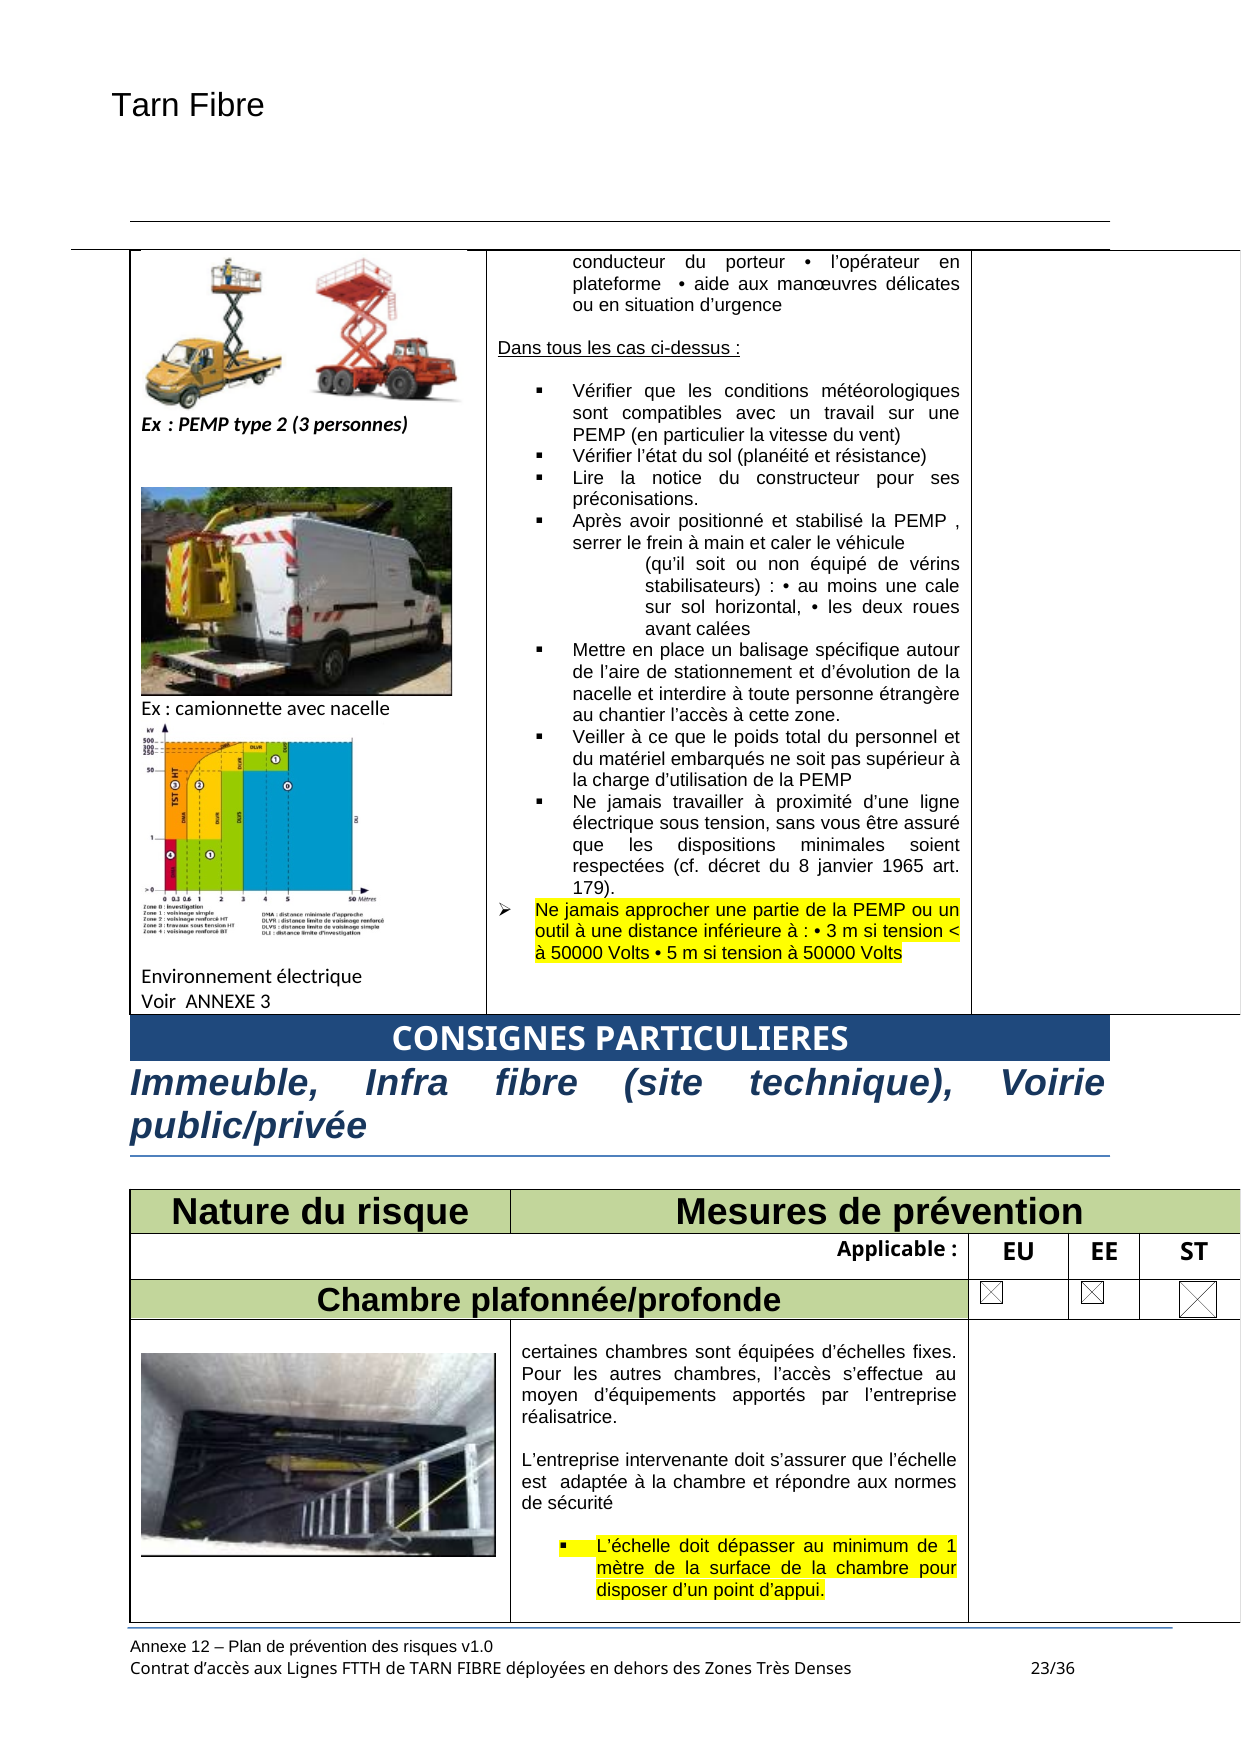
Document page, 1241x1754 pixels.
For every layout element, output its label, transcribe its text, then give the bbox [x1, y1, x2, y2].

table_cell [1069, 1280, 1139, 1318]
table_cell [969, 1320, 1240, 1622]
table_cell EU [969, 1234, 1068, 1279]
table_header Mesures de prévention [511, 1190, 1240, 1233]
table_cell EE [1069, 1234, 1139, 1279]
table_cell ST [1140, 1234, 1240, 1279]
table_cell [131, 1234, 656, 1279]
picture [141, 1353, 496, 1557]
table_cell Applicable : [656, 1234, 968, 1279]
table_cell [972, 251, 1240, 1014]
table_cell [131, 1320, 510, 1622]
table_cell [511, 1320, 968, 1622]
table_cell [1140, 1280, 1240, 1318]
table_header Nature du risque [131, 1190, 510, 1233]
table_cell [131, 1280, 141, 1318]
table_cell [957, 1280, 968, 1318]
text Immeuble, Infra fibre (site technique), Voirie public/privée [130, 1061, 1110, 1155]
table_cell [969, 1280, 1068, 1318]
picture [141, 487, 453, 696]
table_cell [131, 251, 486, 1014]
picture [141, 250, 468, 412]
text CONSIGNES PARTICULIERES [130, 1015, 1110, 1061]
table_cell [487, 251, 971, 1014]
picture [141, 720, 386, 938]
